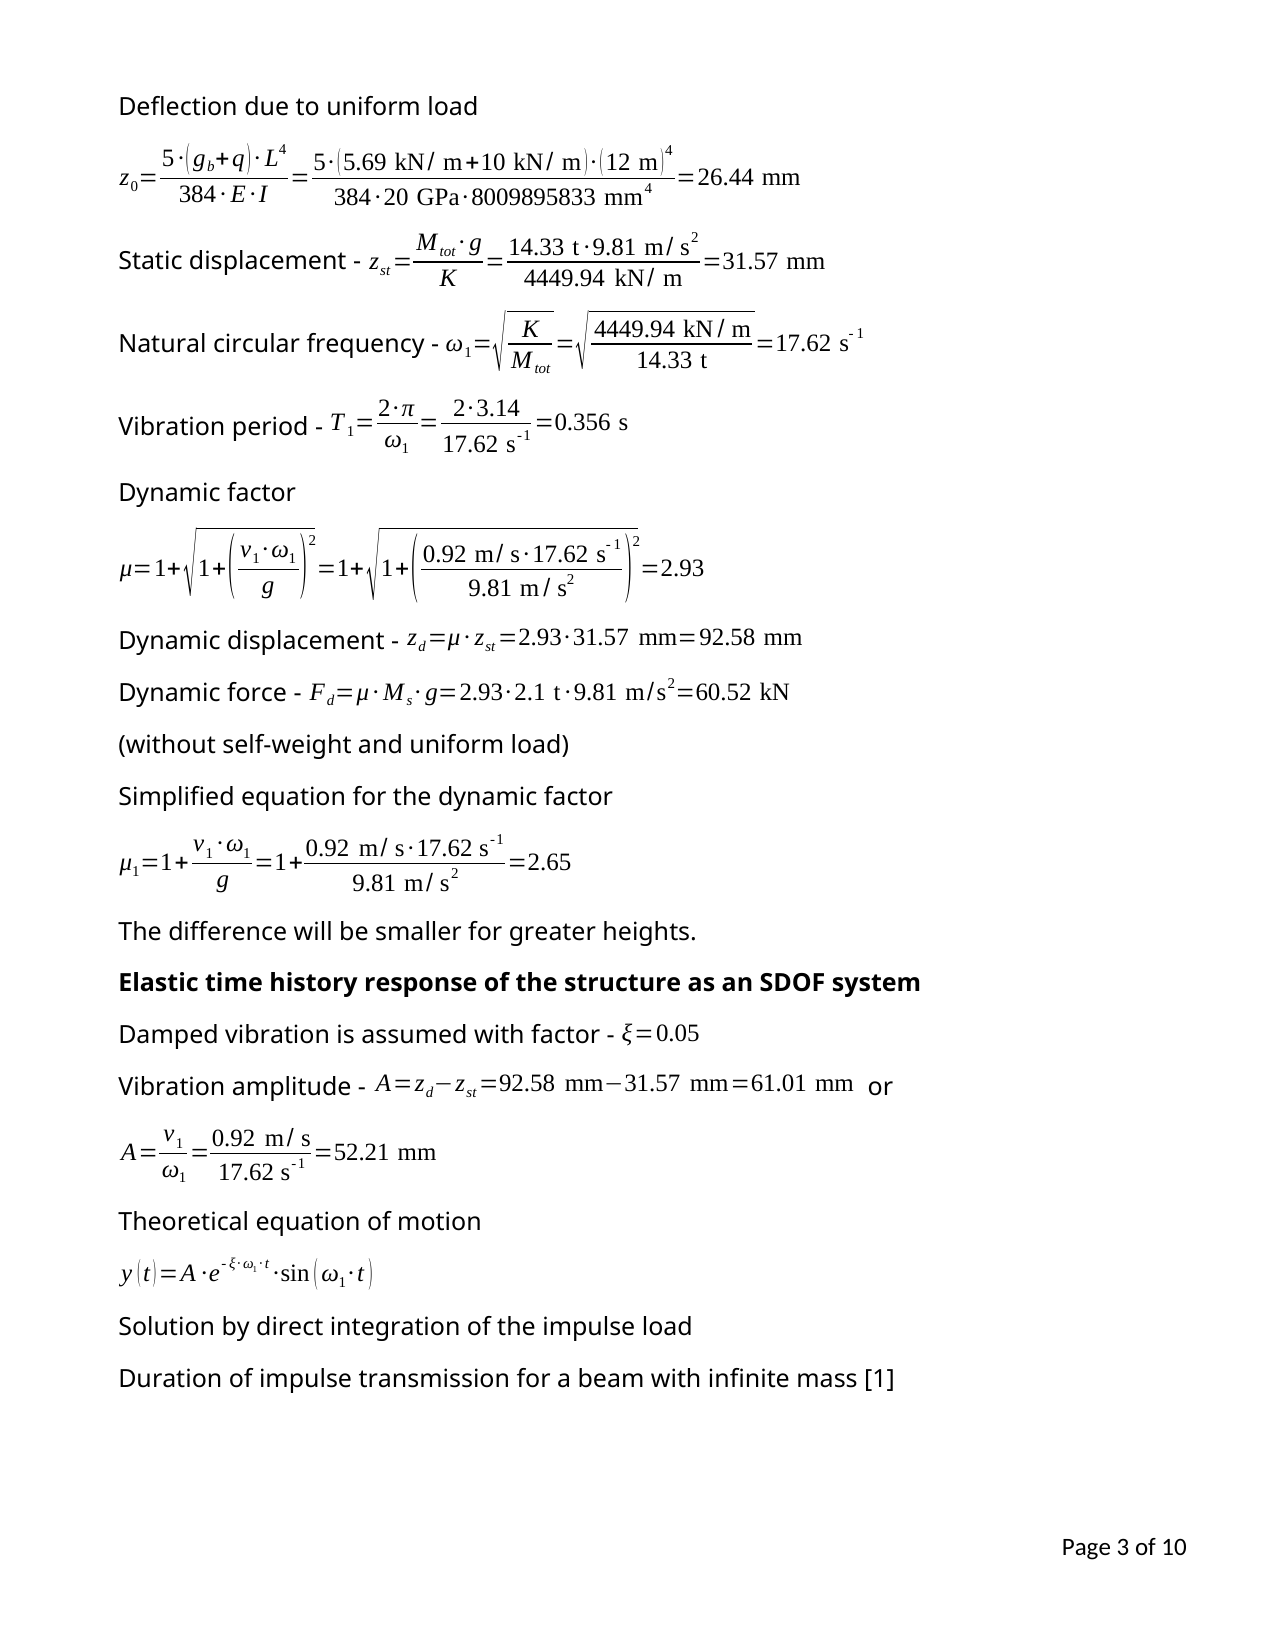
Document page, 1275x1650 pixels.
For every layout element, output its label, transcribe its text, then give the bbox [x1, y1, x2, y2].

text Elastic time history response of the structure as an SDOF system [118, 965, 1186, 999]
text Solution by direct integration of the impulse load [118, 1309, 1186, 1343]
text Damped vibration is assumed with factor - [118, 1017, 1186, 1051]
text Dynamic factor [118, 475, 1186, 509]
text The difference will be smaller for greater heights. [118, 913, 1186, 947]
text Vibration amplitude - or [118, 1068, 1186, 1102]
text (without self-weight and uniform load) [118, 727, 1186, 761]
text Dynamic displacement - [118, 622, 1186, 657]
text Simplified equation for the dynamic factor [118, 778, 1186, 812]
text Vibration period - [118, 394, 1186, 457]
text Duration of impulse transmission for a beam with infinite mass [1] [118, 1361, 1186, 1394]
text Static displacement - [118, 228, 1186, 291]
text Dynamic force - [118, 674, 1186, 709]
text Natural circular frequency - [118, 309, 1186, 377]
text Theoretical equation of motion [118, 1203, 1186, 1237]
text Deflection due to uniform load [118, 88, 1186, 123]
